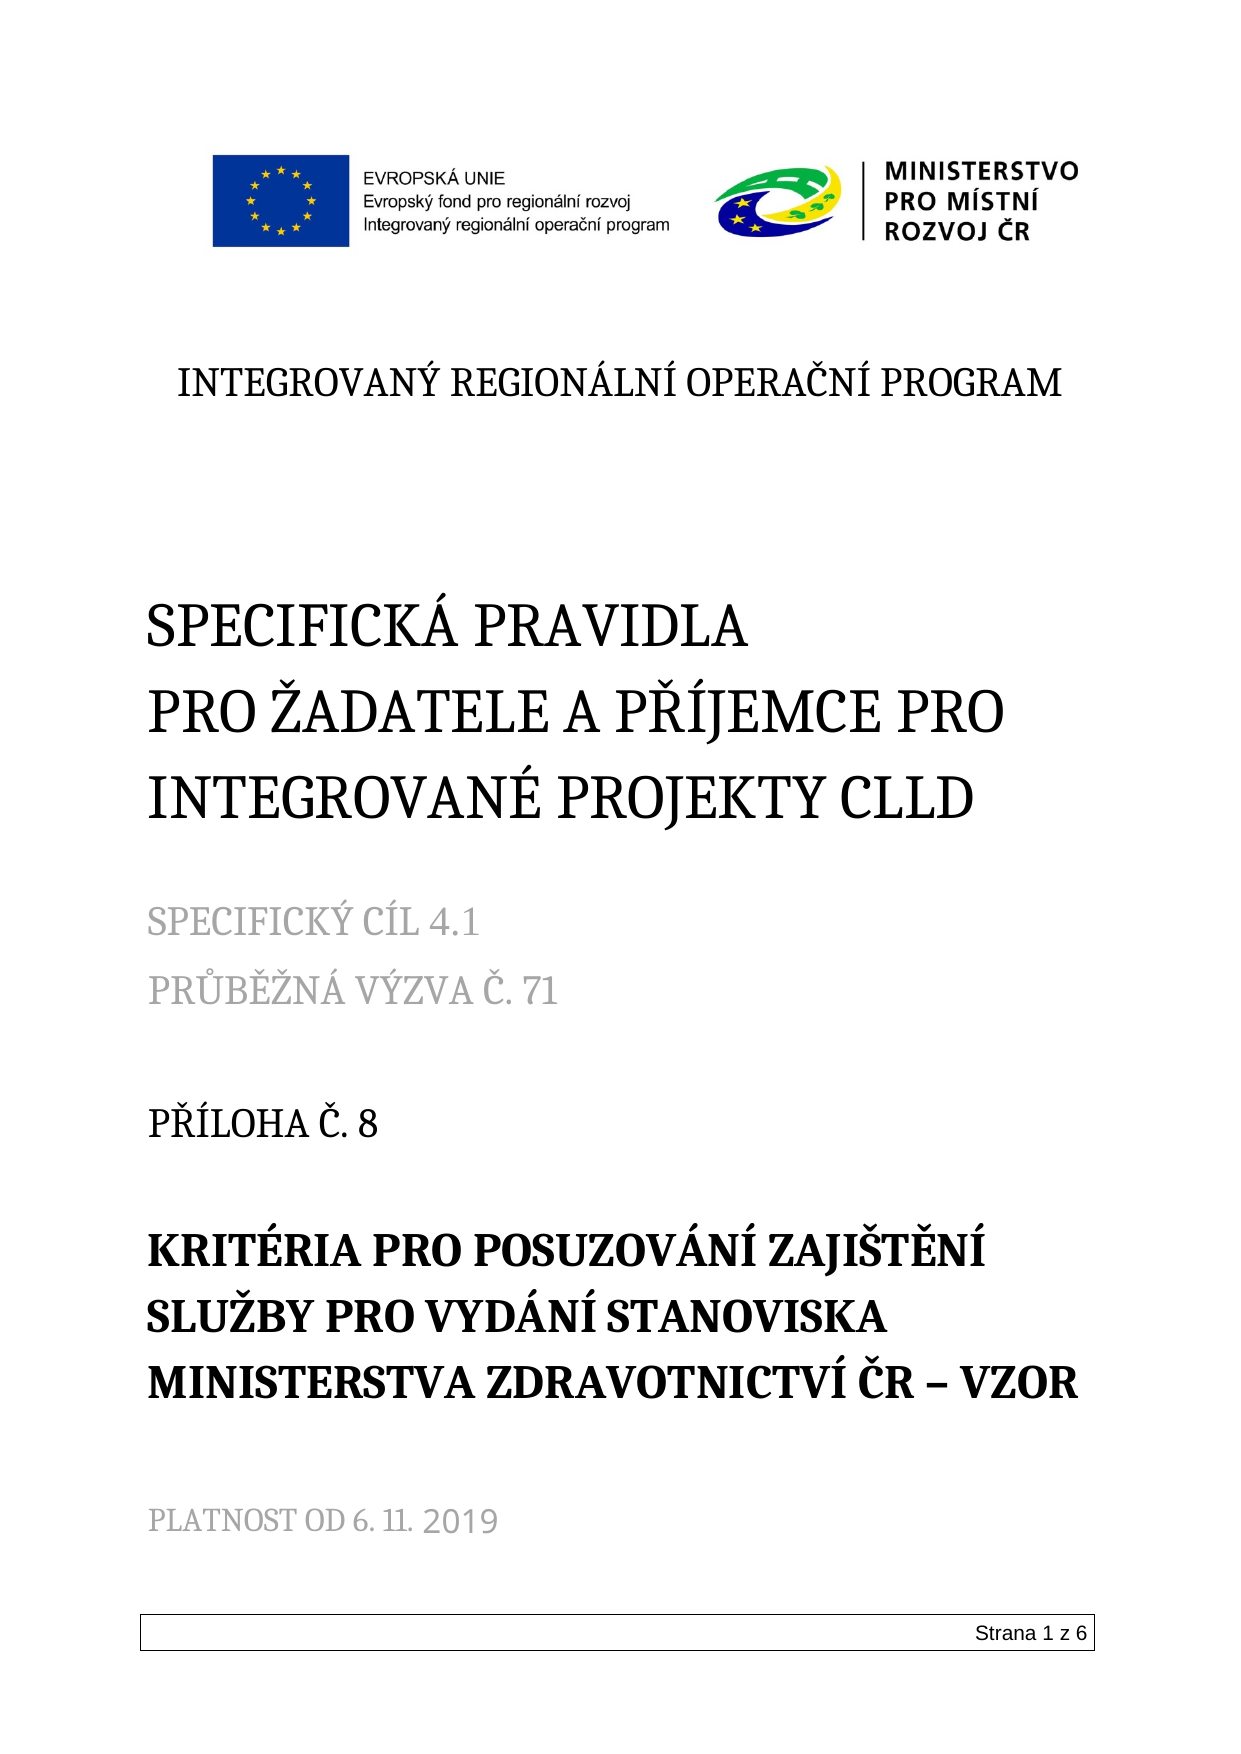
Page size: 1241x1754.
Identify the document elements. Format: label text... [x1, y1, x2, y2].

text PŘÍLOHA Č. 8 [148, 1100, 1093, 1148]
text pLATNOST OD 6. 11. 2019 [148, 1498, 1093, 1543]
text kritéria pro posuzování zajištění služby pro vydání stanoviska Ministerstva zdravotnictví ČR – vzor [148, 1223, 1093, 1411]
text Průběžná výzva Č. 71 [148, 967, 1093, 1014]
text Specifický cíl 4.1 [148, 896, 1093, 946]
text Specifická PRAVIDLA [148, 590, 1093, 662]
picture [182, 123, 1108, 277]
text INTEGROVANÝ REGIONÁLNÍ OPERAČNÍ PROGRAM [148, 359, 1093, 407]
text PRO ŽADATELE A PŘÍJEMCE pro integrované projekty clld [148, 676, 1093, 834]
